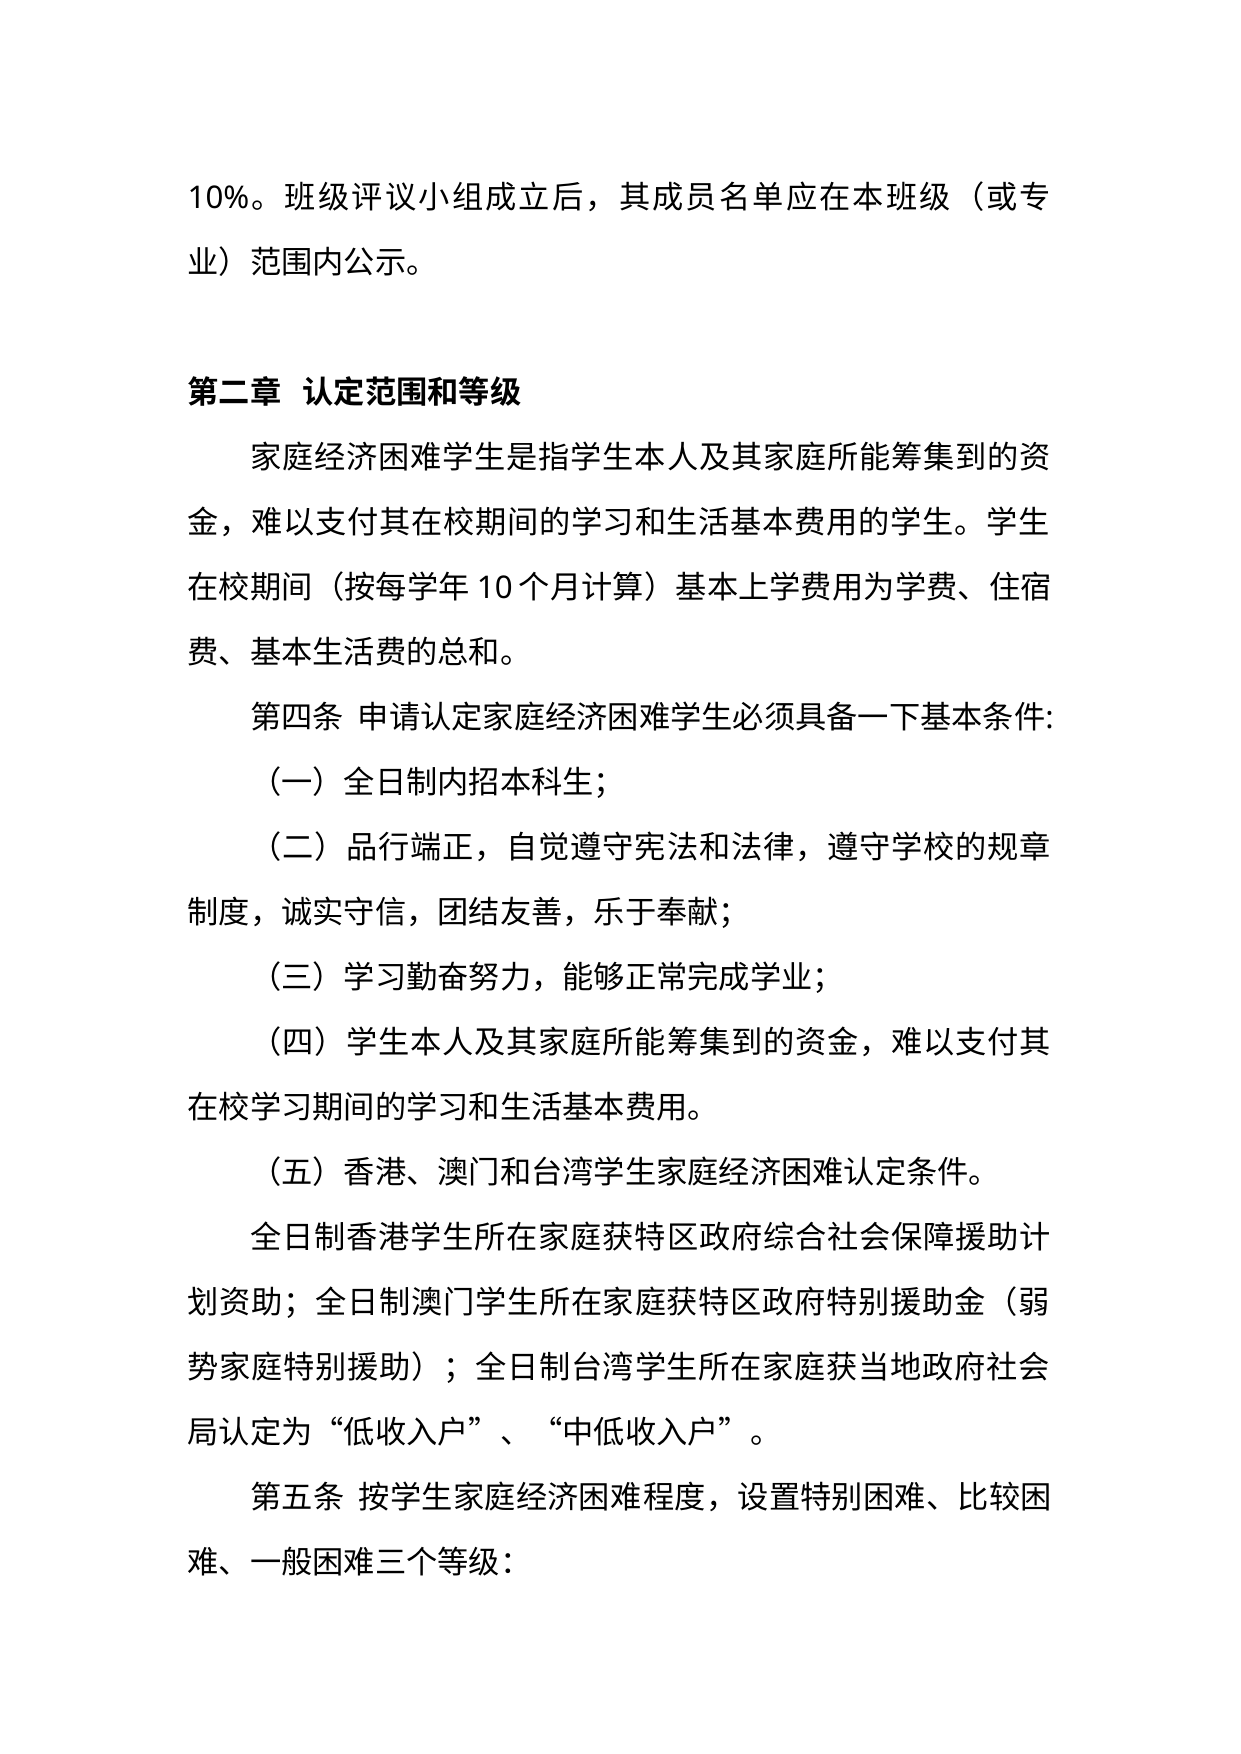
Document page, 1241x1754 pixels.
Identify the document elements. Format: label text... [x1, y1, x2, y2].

text （二）品行端正，自觉遵守宪法和法律，遵守学校的规章制度，诚实守信，团结友善，乐于奉献； [187, 812, 1053, 942]
text （一）全日制内招本科生； [187, 747, 1053, 812]
text 第五条 按学生家庭经济困难程度，设置特别困难、比较困难、一般困难三个等级： [187, 1462, 1053, 1592]
list （五）香港、澳门和台湾学生家庭经济困难认定条件。 [187, 1137, 1053, 1202]
text （四）学生本人及其家庭所能筹集到的资金，难以支付其在校学习期间的学习和生活基本费用。 [187, 1007, 1053, 1137]
list 全日制香港学生所在家庭获特区政府综合社会保障援助计划资助；全日制澳门学生所在家庭获特区政府特别援助金（弱势家庭特别援助）；全日制台湾学生所在家庭获当地政府社会局认定为“低收入户”、“中低收入户”。 [187, 1202, 1053, 1462]
text （三）学习勤奋努力，能够正常完成学业； [187, 942, 1053, 1007]
text 第二章 认定范围和等级 [187, 357, 1053, 422]
text 第四条 申请认定家庭经济困难学生必须具备一下基本条件: [187, 682, 1053, 747]
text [187, 162, 1053, 292]
text 家庭经济困难学生是指学生本人及其家庭所能筹集到的资金，难以支付其在校期间的学习和生活基本费用的学生。学生在校期间（按每学年10个月计算）基本上学费用为学费、住宿费、基本生活费的总和。 [187, 422, 1053, 682]
